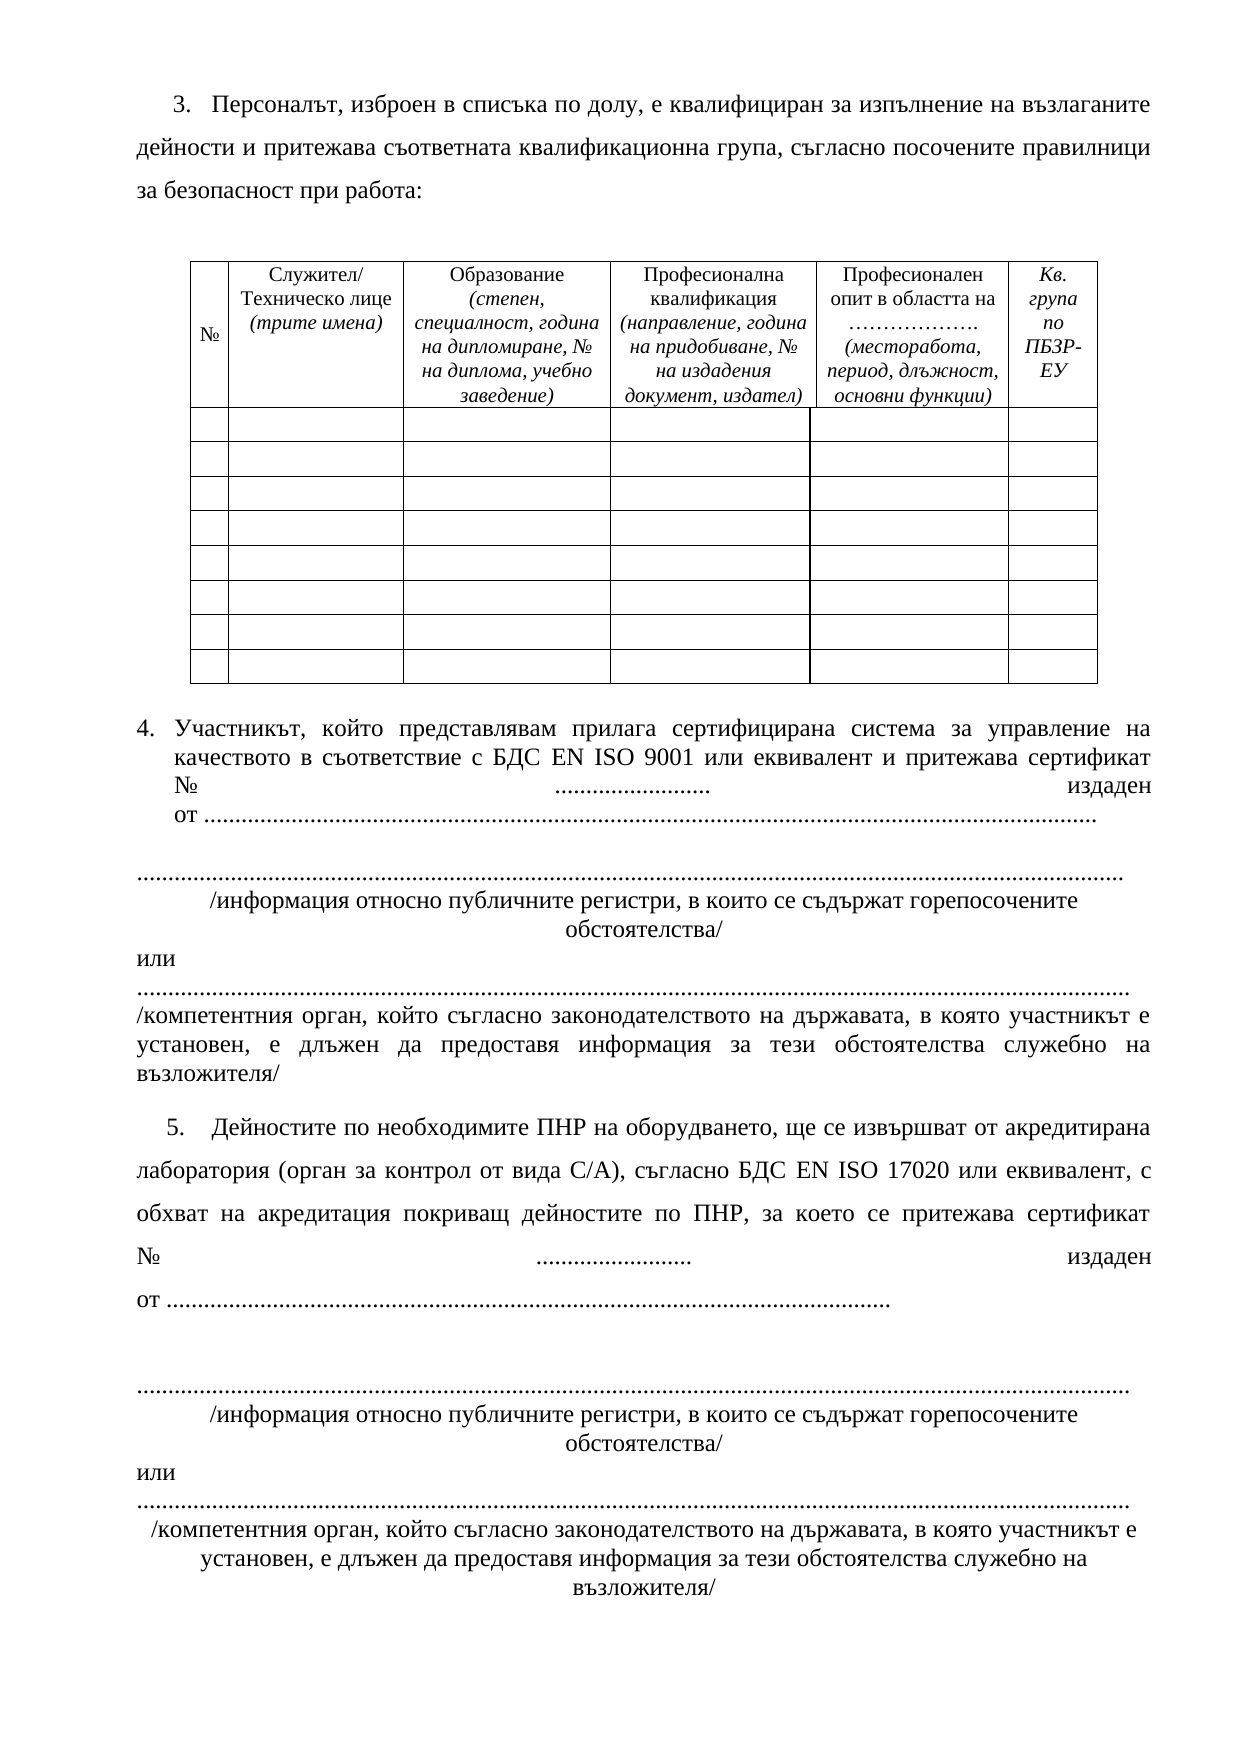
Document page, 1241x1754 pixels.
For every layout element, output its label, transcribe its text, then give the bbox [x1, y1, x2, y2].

text .............................................................................................................................................................. [136, 857, 1152, 886]
table_cell [811, 650, 1008, 683]
table_cell [1009, 511, 1097, 545]
text /информация относно публичните регистри, в които се съдържат горепосочените обстоятелства/ [136, 1399, 1152, 1457]
table_cell [611, 442, 809, 476]
table_cell [811, 511, 1008, 545]
table_cell [611, 477, 809, 510]
table_cell [229, 650, 403, 683]
table_header Образование (степен, специалност, година на дипломиране, № на диплома, учебно заведение) [404, 262, 610, 407]
list Участникът, който представлявам прилага сертифицирана система за управление на качеството в съответствие с БДС EN ISO 9001 или еквивалент и притежава сертификат № ......................... издаден от ............................................................................................................................................... [136, 713, 1152, 828]
text /компетентния орган, който съгласно законодателството на държавата, в която участникът е установен, е длъжен да предоставя информация за тези обстоятелства служебно на възложителя/ [136, 1514, 1152, 1601]
table_cell [811, 546, 1008, 579]
table_cell [404, 581, 610, 614]
table_cell [404, 511, 610, 545]
text /информация относно публичните регистри, в които се съдържат горепосочените обстоятелства/ [136, 886, 1152, 943]
text ............................................................................................................................................................... [136, 1486, 1152, 1514]
table_cell [1009, 581, 1097, 614]
table_header Кв. група по ПБЗР-ЕУ [1009, 262, 1097, 407]
text или [136, 943, 1152, 972]
table_cell [1009, 546, 1097, 579]
table_cell [191, 650, 228, 683]
table_cell [229, 408, 403, 441]
table_cell [404, 546, 610, 579]
text /компетентния орган, който съгласно законодателството на държавата, в която участникът е установен, е длъжен да предоставя информация за тези обстоятелства служебно на възложителя/ [136, 1001, 1152, 1087]
table_cell [191, 511, 228, 545]
text или [136, 1457, 1152, 1486]
table_cell [191, 581, 228, 614]
table_cell [229, 581, 403, 614]
table_cell [611, 650, 809, 683]
table_cell [229, 442, 403, 476]
table_cell [811, 477, 1008, 510]
table_cell [1009, 650, 1097, 683]
table_cell [404, 408, 610, 441]
table_cell [404, 477, 610, 510]
table_cell [404, 650, 610, 683]
text ............................................................................................................................................................... [136, 972, 1152, 1001]
text ............................................................................................................................................................... [136, 1371, 1152, 1399]
table_cell [611, 615, 809, 649]
table_cell [811, 408, 1008, 441]
table_header Професионален опит в областта на ………………. (месторабота, период, длъжност, основни функции) [817, 262, 1008, 407]
table_cell [191, 615, 228, 649]
table_cell [611, 546, 809, 579]
table_cell [1009, 615, 1097, 649]
table_cell [811, 442, 1008, 476]
table_cell [1009, 442, 1097, 476]
table_cell [404, 615, 610, 649]
table_cell [191, 408, 228, 441]
table_cell [811, 615, 1008, 649]
table_cell [191, 442, 228, 476]
table_cell [611, 511, 809, 545]
table_cell [229, 477, 403, 510]
table_cell [1009, 477, 1097, 510]
table_cell [191, 477, 228, 510]
table_cell [1009, 408, 1097, 441]
table_cell [191, 546, 228, 579]
table_cell [404, 442, 610, 476]
table_cell [229, 615, 403, 649]
table_cell [611, 581, 809, 614]
table_cell [611, 408, 809, 441]
table_cell [811, 581, 1008, 614]
list Дейностите по необходимите ПНР на оборудването, ще се извършват от акредитирана лаборатория (орган за контрол от вида С/А), съгласно БДС EN ISO 17020 или еквивалент, с обхват на акредитация покриващ дейностите по ПНР, за което се притежава сертификат № ......................... издаден от .................................................................................................................... [136, 1112, 1152, 1313]
table_cell [229, 511, 403, 545]
table_header Професионална квалификация (направление, година на придобиване, № на издадения документ, издател) [611, 262, 816, 407]
list Персоналът, изброен в списъка по долу, е квалифициран за изпълнение на възлаганите дейности и притежава съответната квалификационна група, съгласно посочените правилници за безопасност при работа: [136, 89, 1152, 204]
table_header № [191, 262, 228, 407]
table_header Служител/ Техническо лице (трите имена) [229, 262, 403, 407]
table_cell [229, 546, 403, 579]
